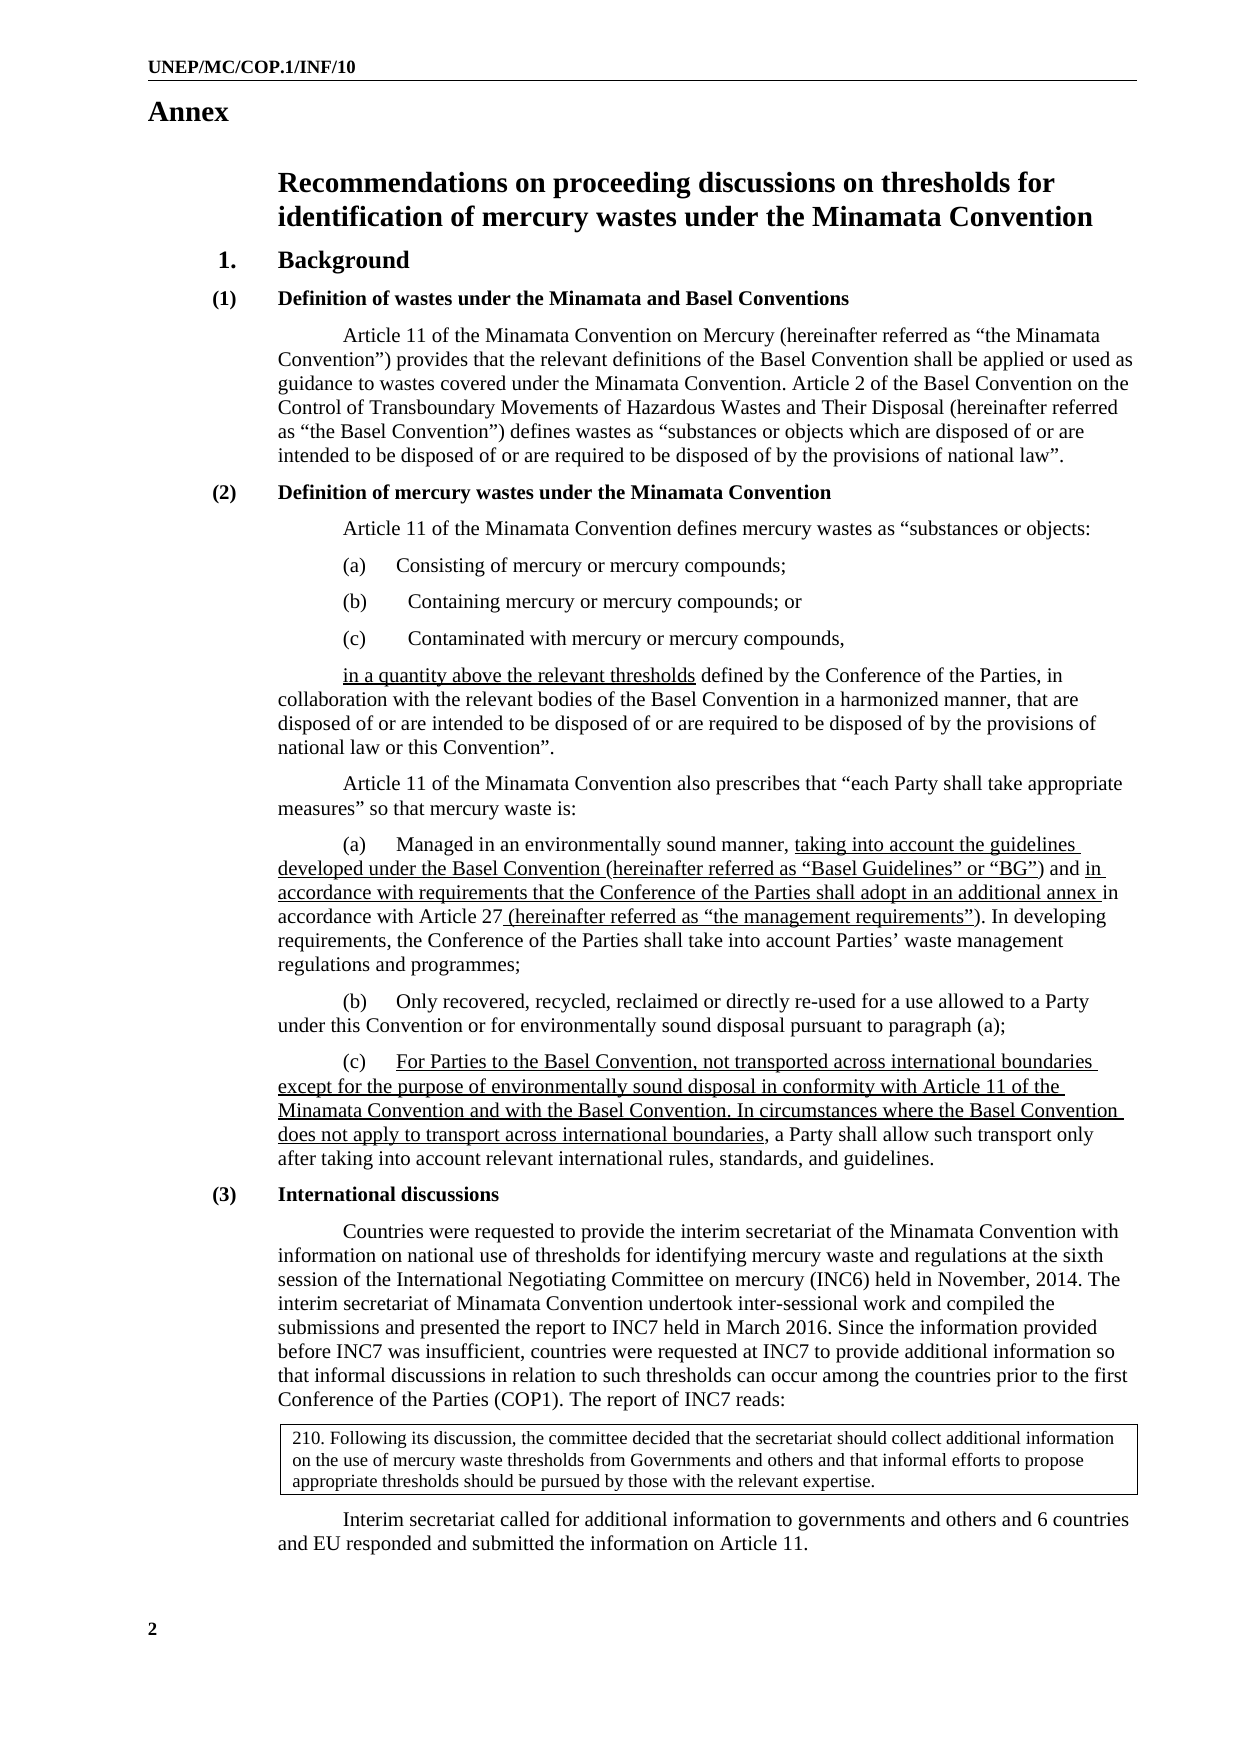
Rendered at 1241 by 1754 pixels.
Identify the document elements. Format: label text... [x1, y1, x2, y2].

text 1. Background [148, 245, 1107, 274]
text Article 11 of the Minamata Convention also prescribes that “each Party shall take appropriate measures” so that mercury waste is: [278, 771, 1137, 819]
text Consisting of mercury or mercury compounds; [278, 553, 1137, 577]
text in a quantity above the relevant thresholds defined by the Conference of the Parties, in collaboration with the relevant bodies of the Basel Convention in a harmonized manner, that are disposed of or are intended to be disposed of or are required to be disposed of by the provisions of national law or this Convention”. [278, 663, 1137, 759]
title Recommendations on proceeding discussions on thresholds for identification of mercury wastes under the Minamata Convention [278, 166, 1137, 233]
text Only recovered, recycled, reclaimed or directly re-used for a use allowed to a Party under this Convention or for environmentally sound disposal pursuant to paragraph (a); [278, 989, 1137, 1037]
text Interim secretariat called for additional information to governments and others and 6 countries and EU responded and submitted the information on Article 11. [278, 1507, 1137, 1555]
text (1) Definition of wastes under the Minamata and Basel Conventions [148, 286, 1107, 310]
text Annex [148, 94, 1137, 128]
text Containing mercury or mercury compounds; or [278, 589, 1137, 613]
text (3) International discussions [148, 1182, 1107, 1206]
text Article 11 of the Minamata Convention defines mercury wastes as “substances or objects: [278, 516, 1137, 540]
text Article 11 of the Minamata Convention on Mercury (hereinafter referred as “the Minamata Convention”) provides that the relevant definitions of the Basel Convention shall be applied or used as guidance to wastes covered under the Minamata Convention. Article 2 of the Basel Convention on the Control of Transboundary Movements of Hazardous Wastes and Their Disposal (hereinafter referred as “the Basel Convention”) defines wastes as “substances or objects which are disposed of or are intended to be disposed of or are required to be disposed of by the provisions of national law”. [278, 323, 1137, 467]
table_header 210. Following its discussion, the committee decided that the secretariat should collect additional information on the use of mercury waste thresholds from Governments and others and that informal efforts to propose appropriate thresholds should be pursued by those with the relevant expertise. [281, 1425, 1137, 1494]
text Countries were requested to provide the interim secretariat of the Minamata Convention with information on national use of thresholds for identifying mercury waste and regulations at the sixth session of the International Negotiating Committee on mercury (INC6) held in November, 2014. The interim secretariat of Minamata Convention undertook inter-sessional work and compiled the submissions and presented the report to INC7 held in March 2016. Since the information provided before INC7 was insufficient, countries were requested at INC7 to provide additional information so that informal discussions in relation to such thresholds can occur among the countries prior to the first Conference of the Parties (COP1). The report of INC7 reads: [278, 1219, 1137, 1411]
list Managed in an environmentally sound manner, taking into account the guidelines developed under the Basel Convention (hereinafter referred as “Basel Guidelines” or “BG”) and in accordance with requirements that the Conference of the Parties shall adopt in an additional annex in accordance with Article 27 (hereinafter referred as “the management requirements”). In developing requirements, the Conference of the Parties shall take into account Parties’ waste management regulations and programmes; [278, 832, 1137, 976]
text Contaminated with mercury or mercury compounds, [278, 626, 1137, 650]
text (2) Definition of mercury wastes under the Minamata Convention [148, 480, 1107, 504]
text For Parties to the Basel Convention, not transported across international boundaries except for the purpose of environmentally sound disposal in conformity with Article 11 of the Minamata Convention and with the Basel Convention. In circumstances where the Basel Convention does not apply to transport across international boundaries, a Party shall allow such transport only after taking into account relevant international rules, standards, and guidelines. [278, 1049, 1137, 1170]
